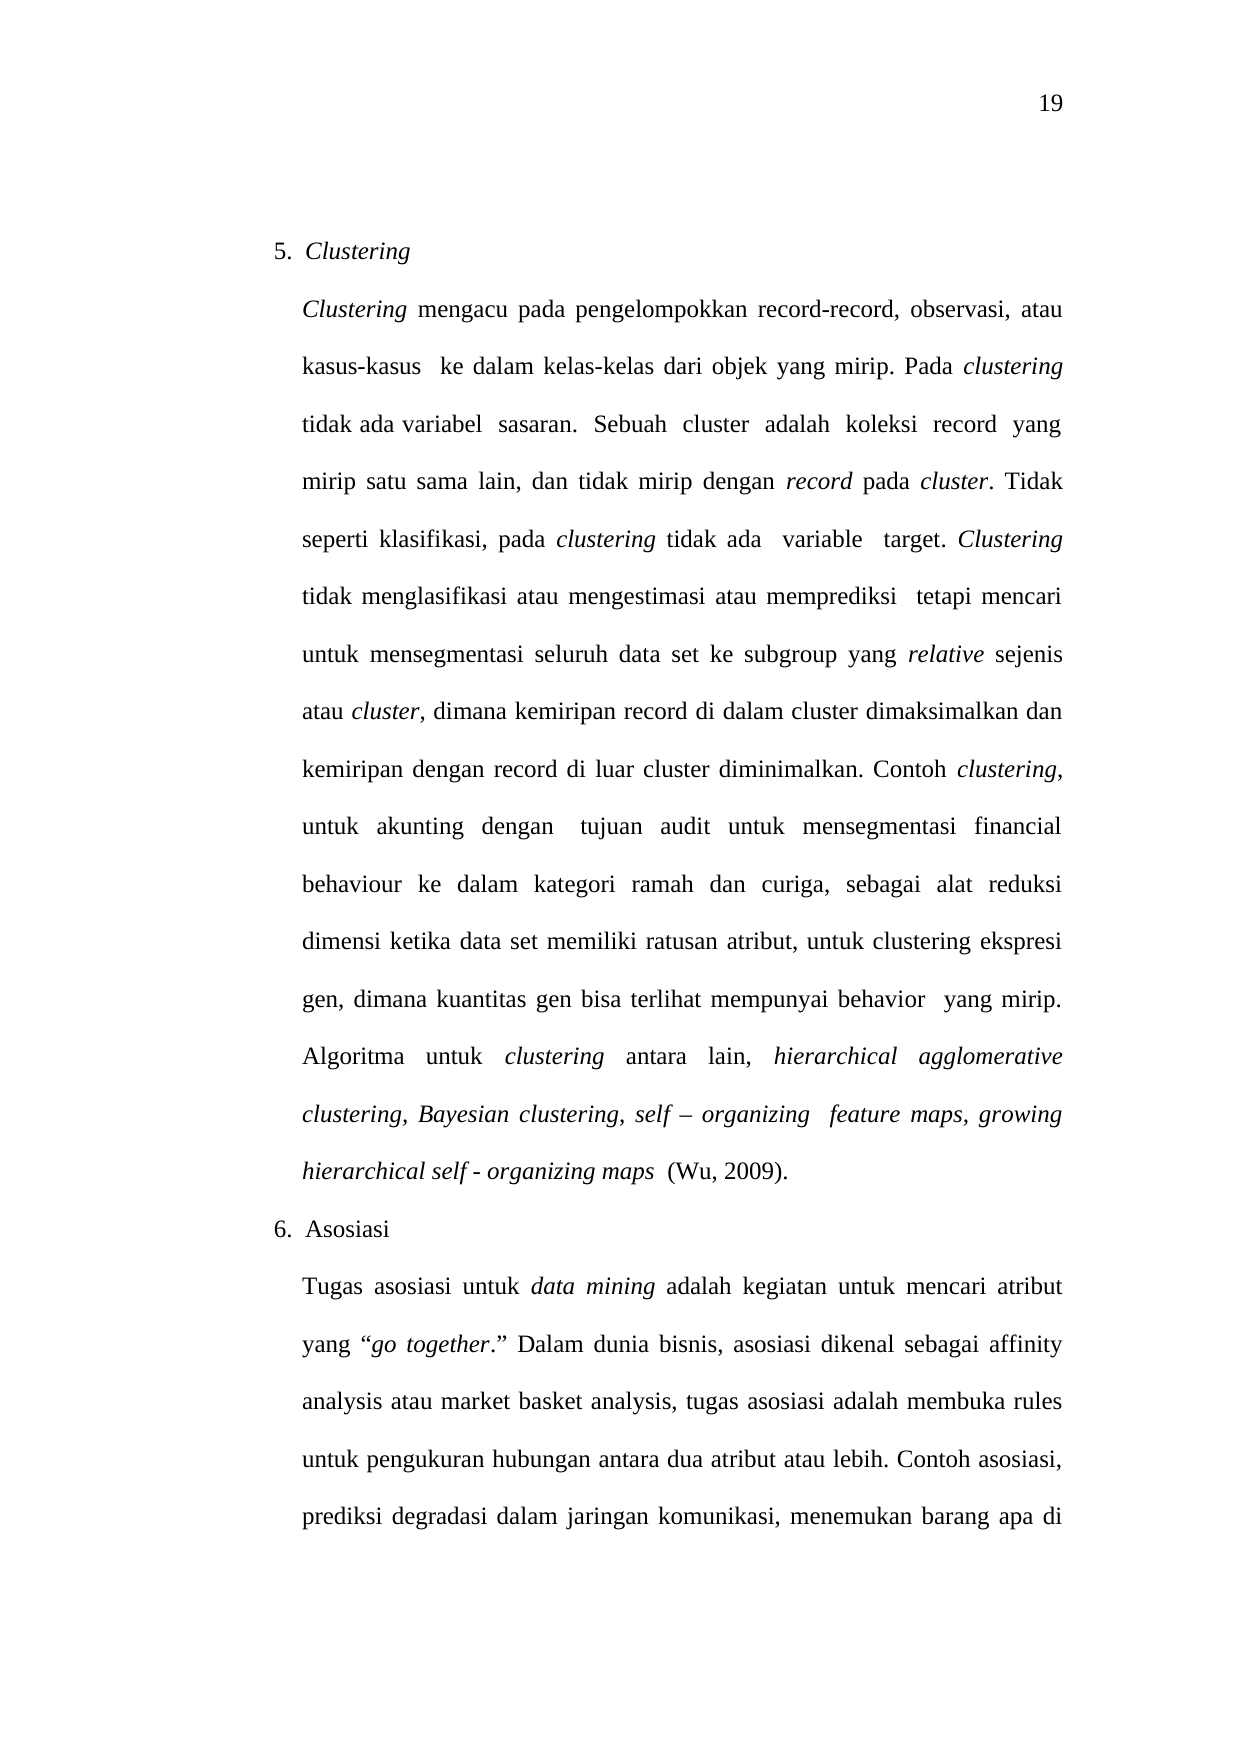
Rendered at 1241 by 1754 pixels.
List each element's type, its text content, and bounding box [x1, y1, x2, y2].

text Clustering mengacu pada pengelompokkan record-record, observasi, atau kasus-kasus ke dalam kelas-kelas dari objek yang mirip. Pada clustering tidak ada variabel sasaran. Sebuah cluster adalah koleksi record yang mirip satu sama lain, dan tidak mirip dengan record pada cluster. Tidak seperti klasifikasi, pada clustering tidak ada variable target. Clustering tidak menglasifikasi atau mengestimasi atau memprediksi tetapi mencari untuk mensegmentasi seluruh data set ke subgroup yang relative sejenis atau cluster, dimana kemiripan record di dalam cluster dimaksimalkan dan kemiripan dengan record di luar cluster diminimalkan. Contoh clustering, untuk akunting dengan tujuan audit untuk mensegmentasi financial behaviour ke dalam kategori ramah dan curiga, sebagai alat reduksi dimensi ketika data set memiliki ratusan atribut, untuk clustering ekspresi gen, dimana kuantitas gen bisa terlihat mempunyai behavior yang mirip. Algoritma untuk clustering antara lain, hierarchical agglomerative clustering, Bayesian clustering, self – organizing feature maps, growing hierarchical self - organizing maps (Wu, 2009). [302, 294, 1063, 1185]
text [302, 1271, 1063, 1530]
text 6. Asosiasi [274, 1214, 1063, 1242]
text 5. Clustering [274, 236, 1063, 265]
